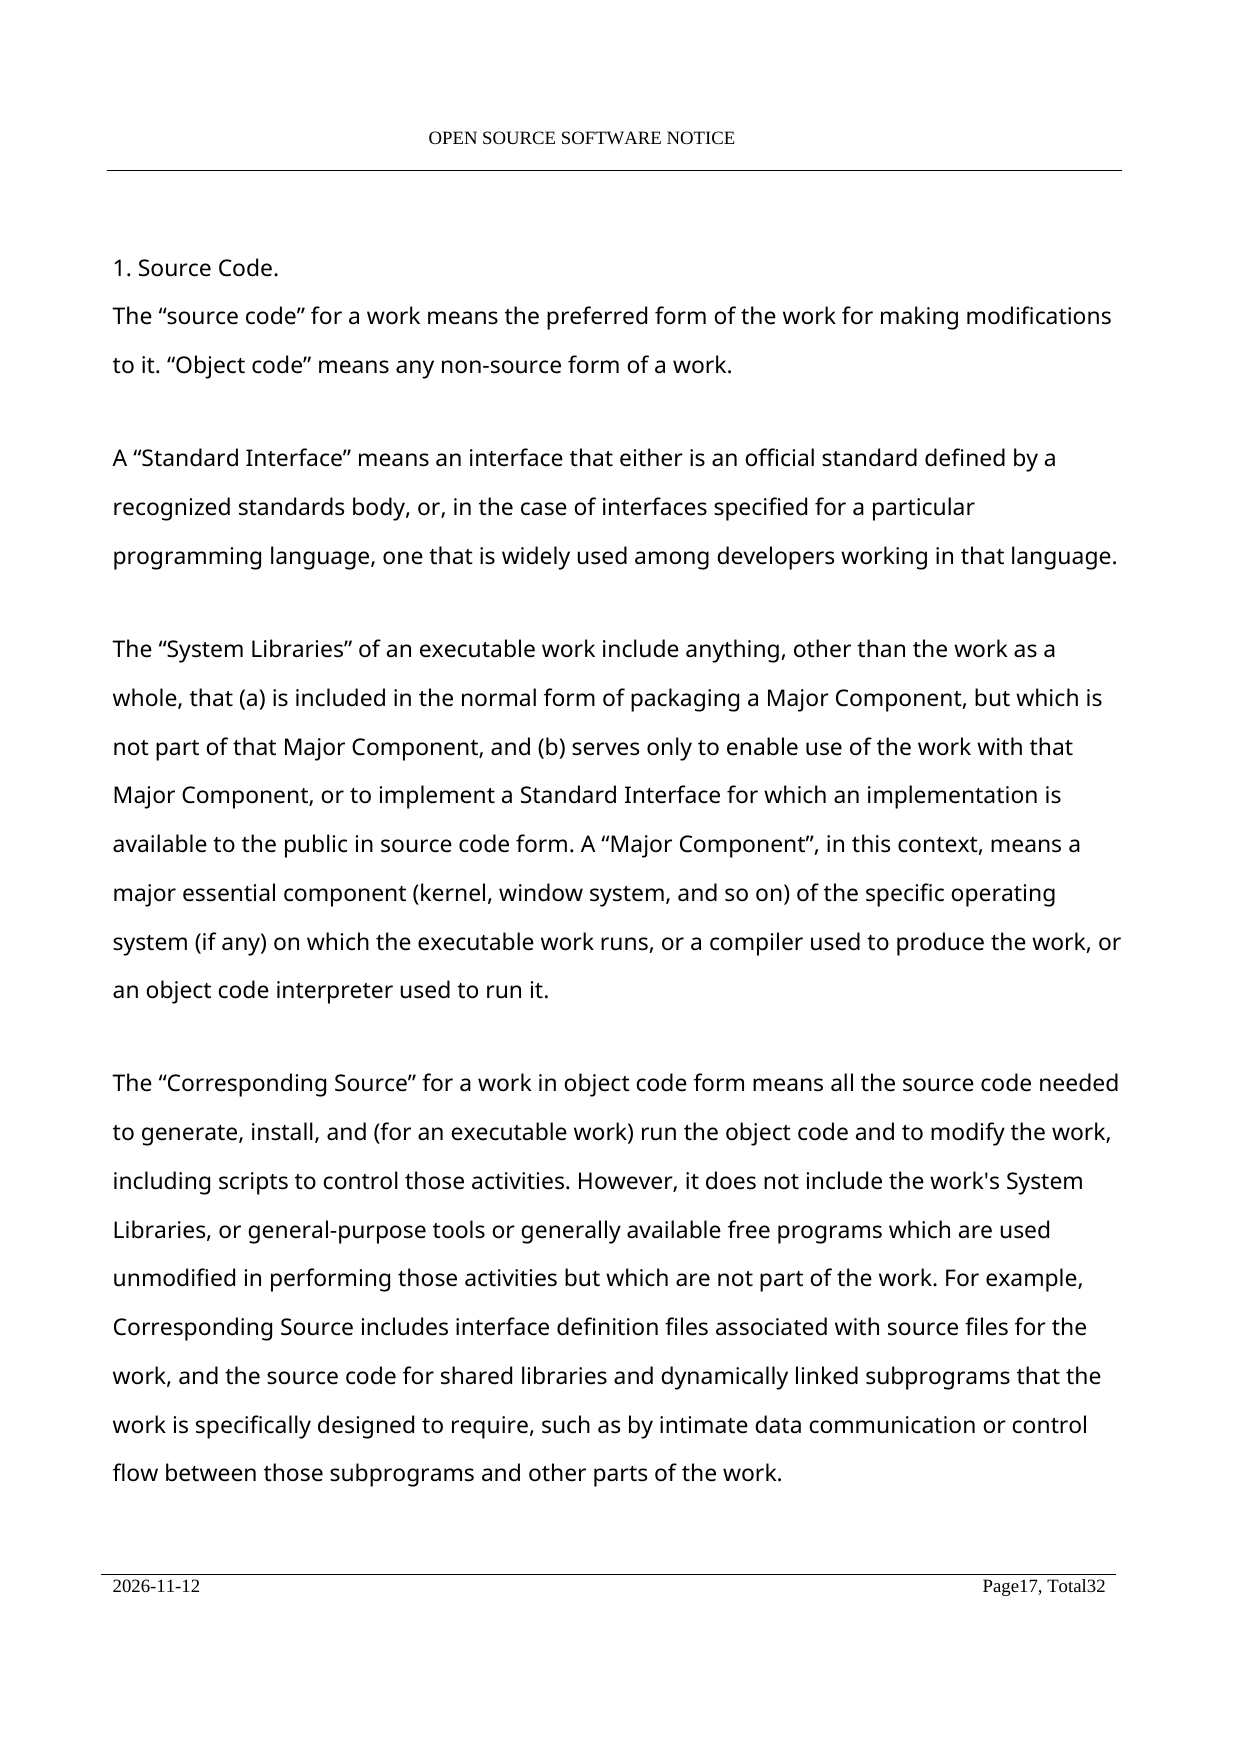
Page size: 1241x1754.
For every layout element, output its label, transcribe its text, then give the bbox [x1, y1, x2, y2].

text 1. Source Code. [112, 251, 1128, 284]
text A “Standard Interface” means an interface that either is an official standard defined by a recognized standards body, or, in the case of interfaces specified for a particular programming language, one that is widely used among developers working in that language. [112, 442, 1128, 572]
text The “source code” for a work means the preferred form of the work for making modifications to it. “Object code” means any non-source form of a work. [112, 299, 1128, 381]
text The “Corresponding Source” for a work in object code form means all the source code needed to generate, install, and (for an executable work) run the object code and to modify the work, including scripts to control those activities. However, it does not include the work's System Libraries, or general-purpose tools or generally available free programs which are used unmodified in performing those activities but which are not part of the work. For example, Corresponding Source includes interface definition files associated with source files for the work, and the source code for shared libraries and dynamically linked subprograms that the work is specifically designed to require, such as by intimate data communication or control flow between those subprograms and other parts of the work. [112, 1067, 1128, 1489]
text The “System Libraries” of an executable work include anything, other than the work as a whole, that (a) is included in the normal form of packaging a Major Component, but which is not part of that Major Component, and (b) serves only to enable use of the work with that Major Component, or to implement a Standard Interface for which an implementation is available to the public in source code form. A “Major Component”, in this context, means a major essential component (kernel, window system, and so on) of the specific operating system (if any) on which the executable work runs, or a compiler used to produce the work, or an object code interpreter used to run it. [112, 632, 1128, 1006]
